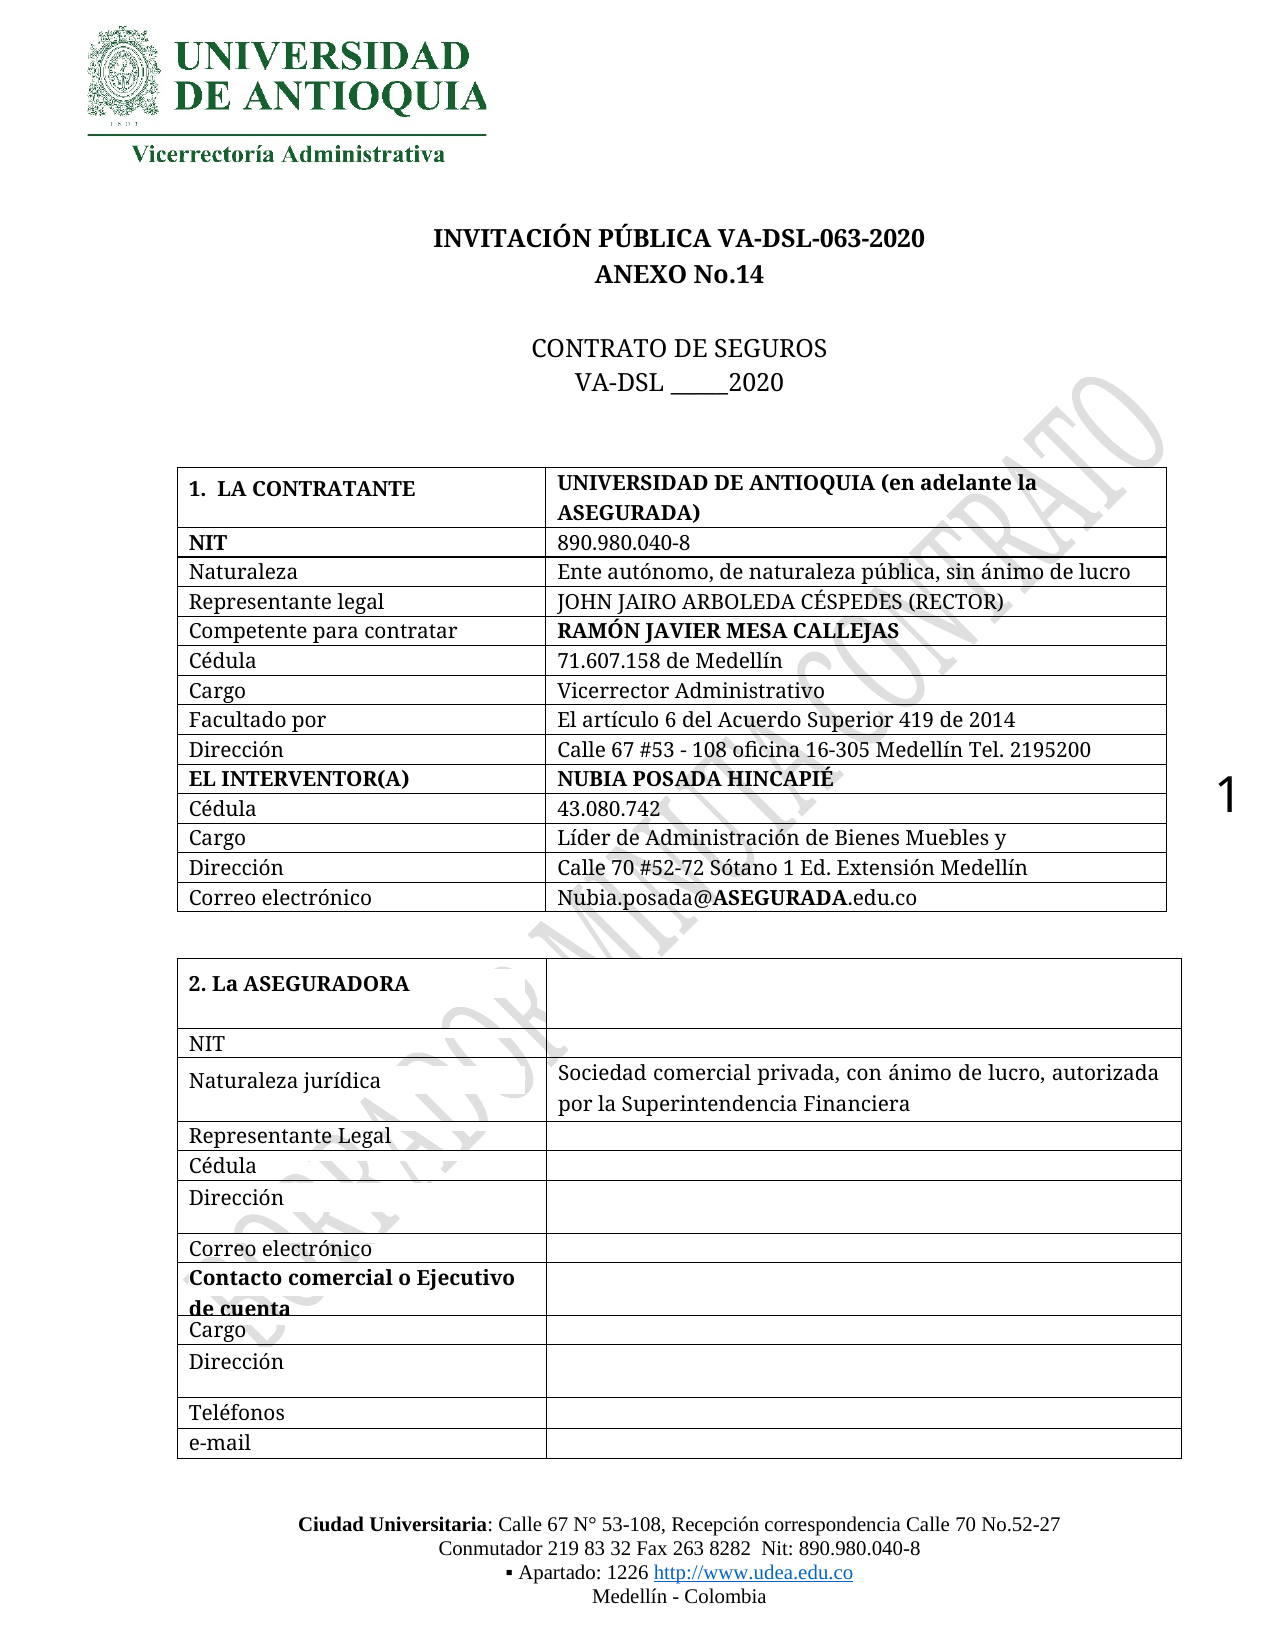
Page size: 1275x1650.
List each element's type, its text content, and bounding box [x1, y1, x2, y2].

table_cell Facultado por [178, 705, 545, 734]
table_cell Representante Legal [178, 1122, 546, 1150]
table_cell 890.980.040-8 [546, 528, 1166, 556]
text CONTRATO DE SEGUROS [177, 331, 1181, 364]
table_cell NIT [178, 1029, 546, 1057]
table_cell Ente autónomo, de naturaleza pública, sin ánimo de lucro [546, 558, 1166, 586]
table_cell RAMÓN JAVIER MESA CALLEJAS [546, 617, 1166, 645]
table_cell [547, 1029, 1181, 1057]
table_cell [547, 1122, 1181, 1150]
table_header 1. LA CONTRATANTE [178, 468, 545, 527]
table_cell Calle 67 #53 - 108 oficina 16-305 Medellín Tel. 2195200 [546, 735, 1166, 763]
table_cell Representante legal [178, 587, 545, 616]
table_cell JOHN JAIRO ARBOLEDA CÉSPEDES (RECTOR) [546, 587, 1166, 616]
table_cell Dirección [178, 853, 545, 882]
table_cell Dirección [178, 735, 545, 763]
table_cell Sociedad comercial privada, con ánimo de lucro, autorizada por la Superintendencia Financiera [547, 1058, 1181, 1121]
table_cell [547, 1429, 1181, 1458]
table_cell El artículo 6 del Acuerdo Superior 419 de 2014 [546, 705, 1166, 734]
table_cell Naturaleza [178, 558, 545, 586]
table_cell Cédula [178, 794, 545, 822]
table_header [547, 959, 1181, 1028]
table_cell Cédula [178, 646, 545, 675]
table_cell Vicerrector Administrativo [546, 676, 1166, 704]
table_cell Cargo [178, 1316, 546, 1344]
table_cell Competente para contratar [178, 617, 545, 645]
table_cell Contacto comercial o Ejecutivo de cuenta [178, 1263, 546, 1314]
table_cell Teléfonos [178, 1398, 546, 1427]
table_cell [547, 1345, 1181, 1397]
table_cell [547, 1316, 1181, 1344]
table_cell Cargo [178, 676, 545, 704]
picture [86, 26, 486, 167]
table_cell 71.607.158 de Medellín [546, 646, 1166, 675]
table_cell Nubia.posada@ASEGURADA.edu.co [546, 883, 1166, 911]
table_cell NIT [178, 528, 545, 556]
table_cell Líder de Administración de Bienes Muebles y Aseguramiento [546, 824, 1166, 852]
table_cell [547, 1398, 1181, 1427]
table_cell 43.080.742 [546, 794, 1166, 822]
table_header UNIVERSIDAD DE ANTIOQUIA (en adelante la ASEGURADA) [546, 468, 1166, 527]
table_cell NUBIA POSADA HINCAPIÉ [546, 765, 1166, 793]
text VA-DSL _____2020 [177, 364, 1181, 399]
table_cell [547, 1234, 1181, 1262]
table_cell Dirección [178, 1345, 546, 1397]
table_cell Correo electrónico [178, 883, 545, 911]
text ANEXO No.14 [177, 257, 1181, 291]
table_cell Cargo [178, 824, 545, 852]
table_cell Naturaleza jurídica [178, 1058, 546, 1121]
table_cell [547, 1263, 1181, 1314]
table_cell EL INTERVENTOR(A) [178, 765, 545, 793]
text INVITACIÓN PÚBLICA VA-DSL-063-2020 [177, 220, 1181, 254]
table_cell Cédula [178, 1151, 546, 1180]
table_cell [547, 1181, 1181, 1233]
table_header 2. La ASEGURADORA [178, 959, 546, 1028]
table_cell Correo electrónico [178, 1234, 546, 1262]
table_cell [547, 1151, 1181, 1180]
table_cell Calle 70 #52-72 Sótano 1 Ed. Extensión Medellín [546, 853, 1166, 882]
table_cell Dirección [178, 1181, 546, 1233]
table_cell e-mail [178, 1429, 546, 1458]
